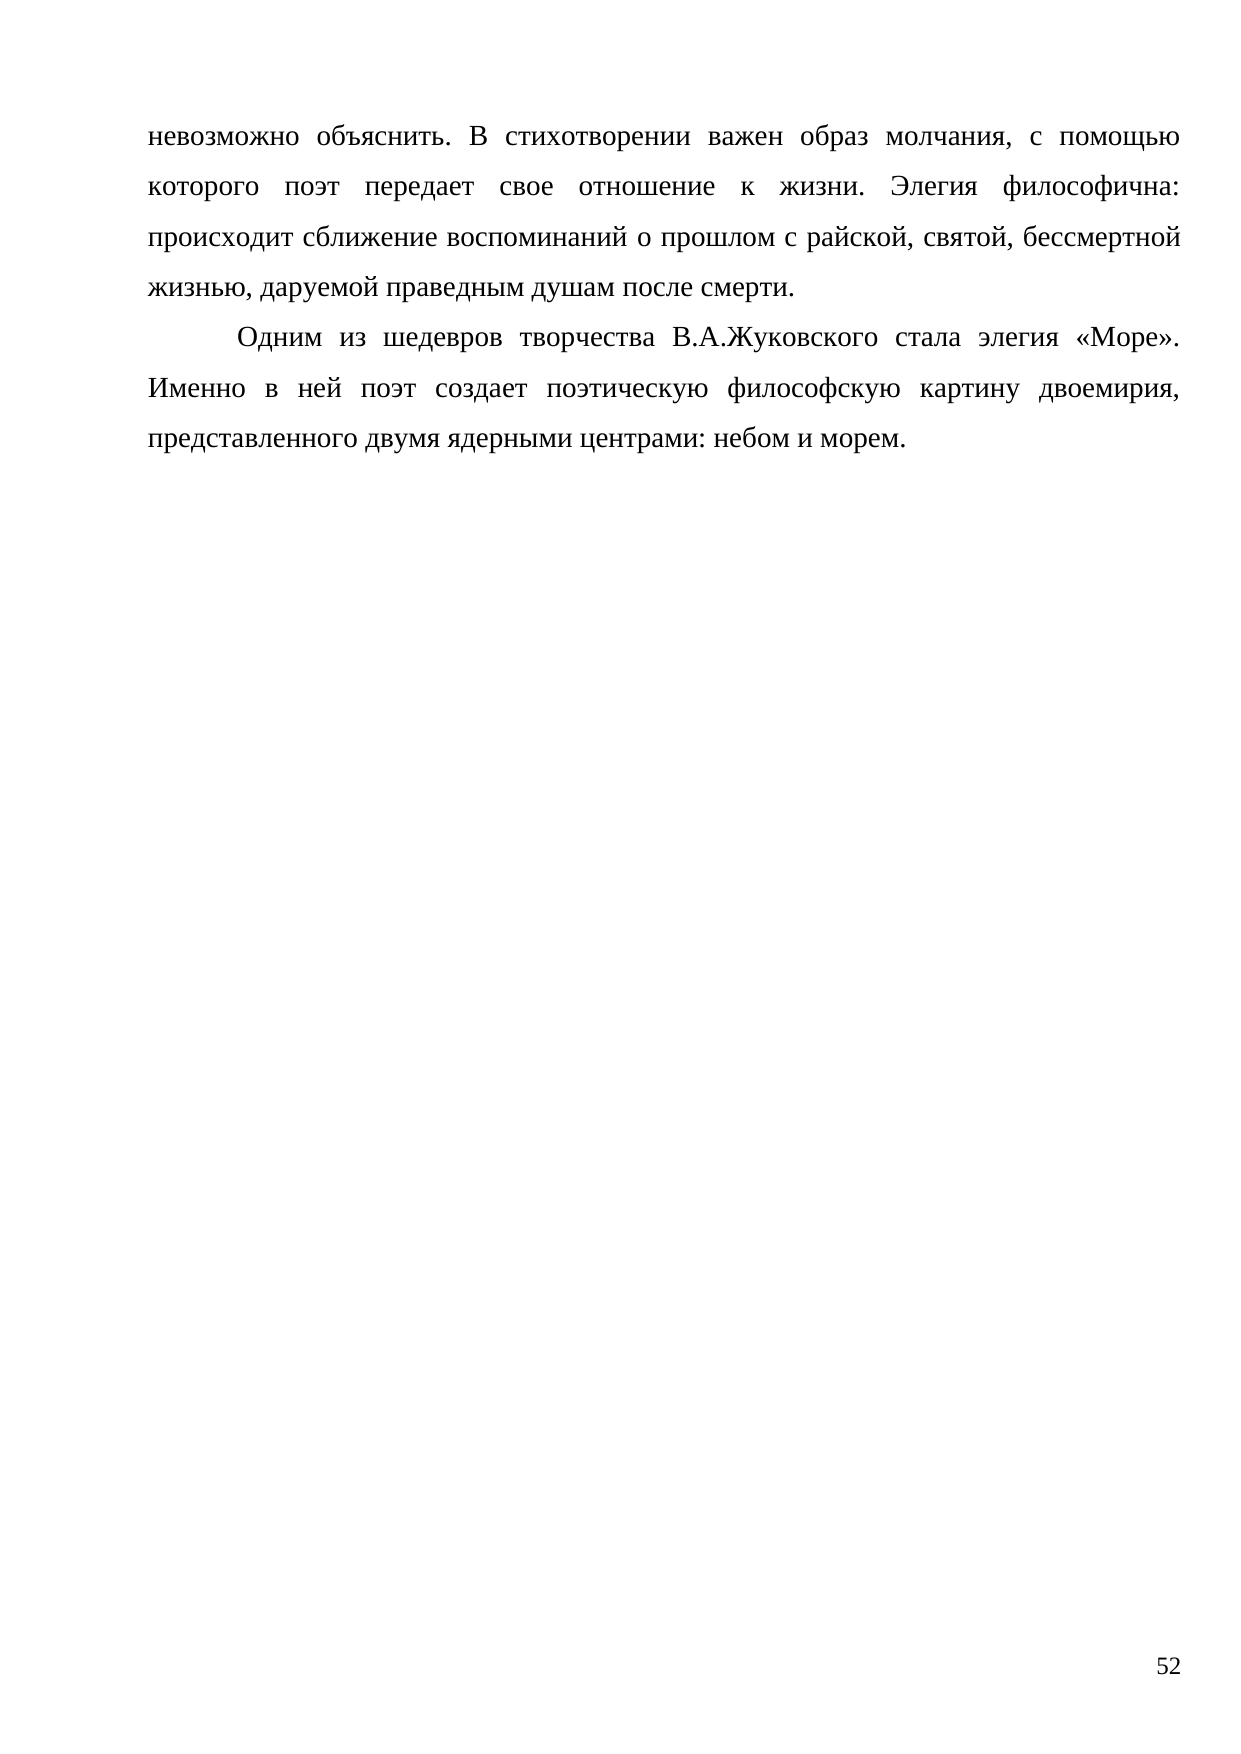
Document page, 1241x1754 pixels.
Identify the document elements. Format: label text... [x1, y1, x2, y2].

text Одним из шедевров творчества В.А.Жуковского стала элегия «Море». Именно в ней поэт создает поэтическую философскую картину двоемирия, представленного двумя ядерными центрами: небом и морем. [148, 319, 1181, 453]
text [148, 118, 1181, 303]
